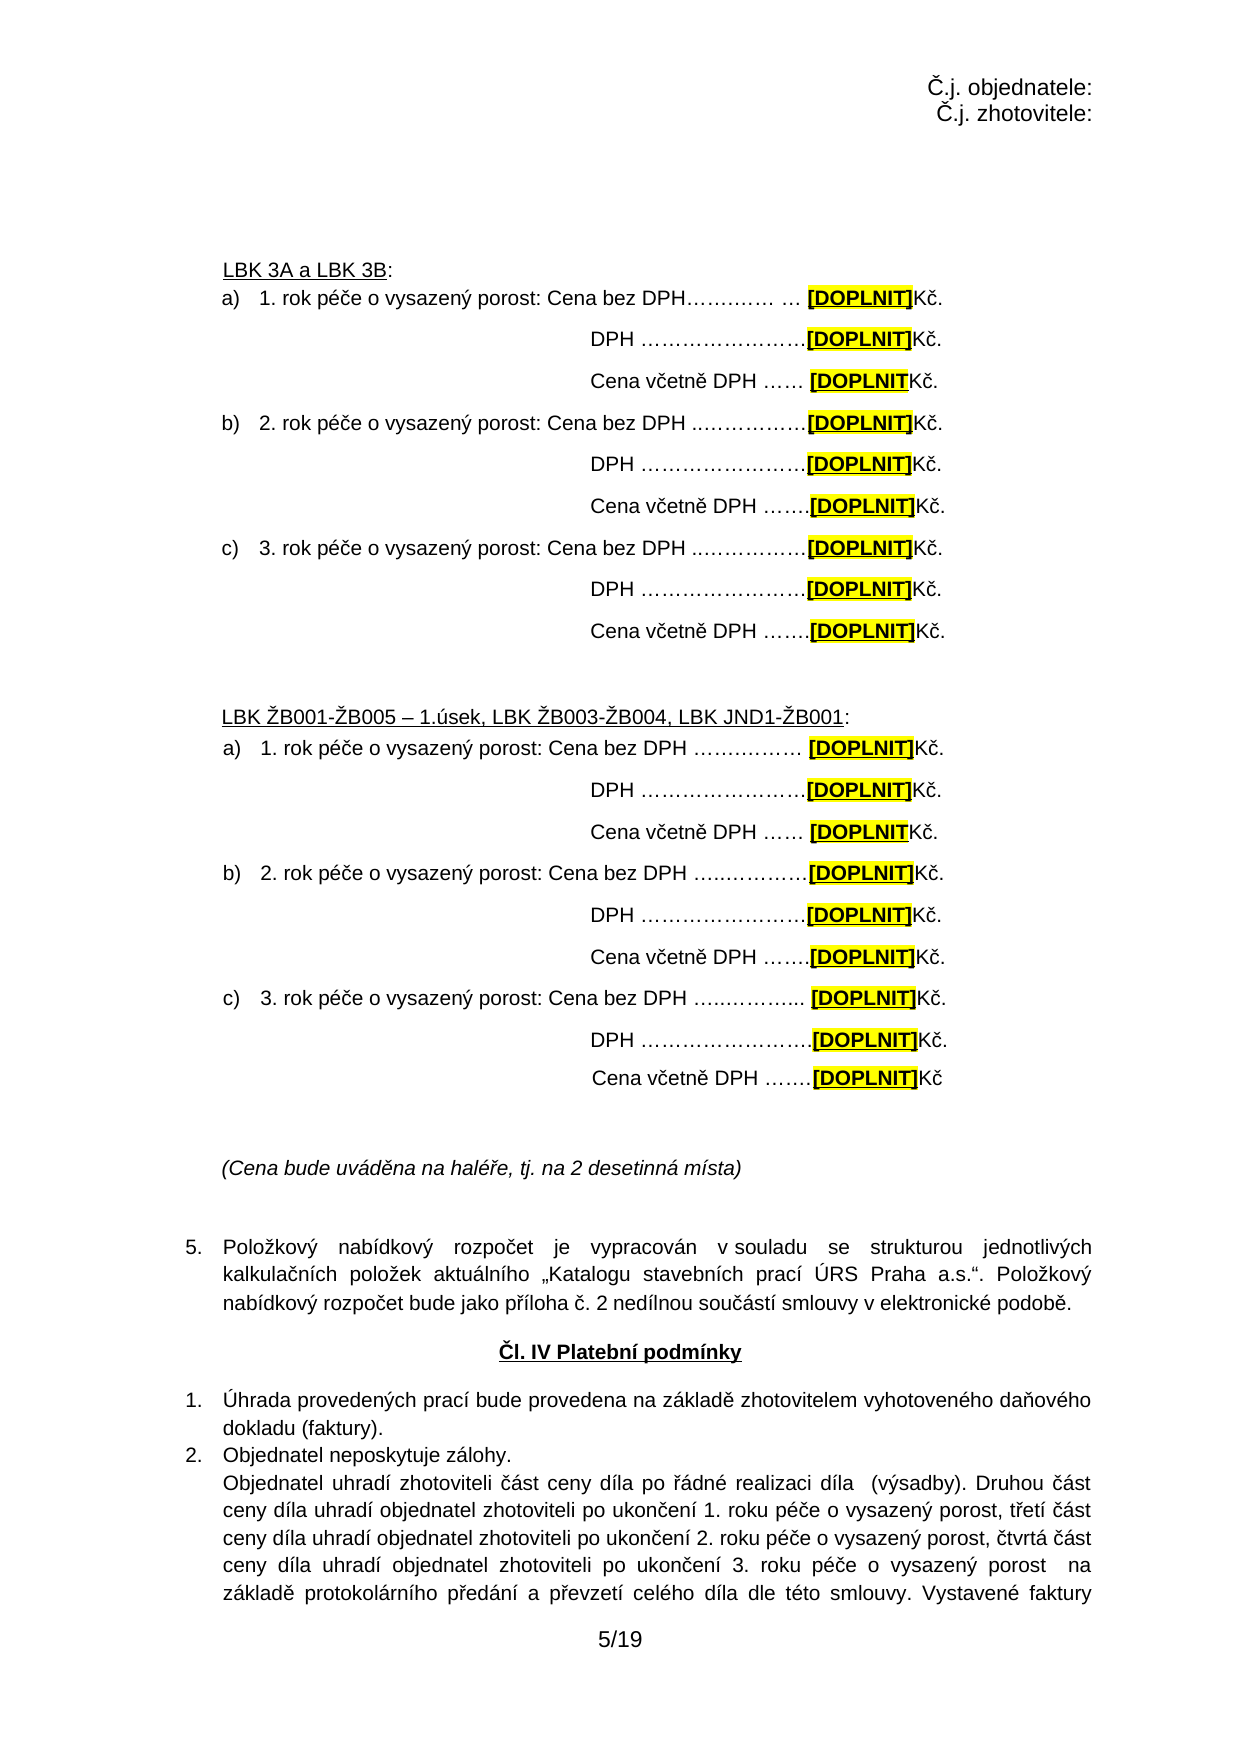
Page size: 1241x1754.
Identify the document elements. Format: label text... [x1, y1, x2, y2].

list 1. rok péče o vysazený porost: Cena bez DPH…….…… … [DOPLNIT]Kč. [221, 282, 1093, 311]
list LBK 3A a LBK 3B: [223, 258, 1093, 282]
text Cena včetně DPH …….[DOPLNIT]Kč. [148, 490, 1093, 519]
list Úhrada provedených prací bude provedena na základě zhotovitelem vyhotoveného daňového dokladu (faktury). [185, 1388, 1093, 1440]
text DPH ……………………[DOPLNIT]Kč. [148, 774, 1093, 803]
text DPH ……………………[DOPLNIT]Kč. [148, 573, 1093, 602]
list 2. rok péče o vysazený porost: Cena bez DPH ..……………[DOPLNIT]Kč. [221, 407, 1093, 436]
list 3. rok péče o vysazený porost: Cena bez DPH …..………... [DOPLNIT]Kč. [223, 982, 1093, 1012]
text Cena včetně DPH …….[DOPLNIT]Kč. [148, 941, 1093, 970]
text Cena včetně DPH …….[DOPLNIT]Kč [918, 1066, 1093, 1090]
text Cena včetně DPH …… [DOPLNITKč. [148, 365, 1093, 394]
text DPH ……………………[DOPLNIT]Kč. [148, 899, 1093, 928]
text DPH …………………….[DOPLNIT]Kč. [148, 1024, 1093, 1053]
list Objednatel neposkytuje zálohy. [185, 1443, 1093, 1467]
list 2. rok péče o vysazený porost: Cena bez DPH …..…………[DOPLNIT]Kč. [223, 857, 1093, 887]
text (Cena bude uváděna na haléře, tj. na 2 desetinná místa) [148, 1156, 1093, 1180]
text DPH ……………………[DOPLNIT]Kč. [148, 448, 1093, 477]
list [223, 1471, 1093, 1605]
text Cena včetně DPH …….[DOPLNIT]Kč. [148, 615, 1093, 644]
text Cena včetně DPH …….[DOPLNIT]Kč [148, 1066, 813, 1090]
text Cena včetně DPH …… [DOPLNITKč. [148, 816, 1093, 845]
text DPH ……………………[DOPLNIT]Kč. [148, 323, 1093, 352]
text Čl. IV Platební podmínky [148, 1340, 1093, 1364]
list 3. rok péče o vysazený porost: Cena bez DPH ..……………[DOPLNIT]Kč. [221, 532, 1093, 561]
text LBK ŽB001-ŽB005 – 1.úsek, LBK ŽB003-ŽB004, LBK JND1-ŽB001: [148, 705, 1093, 729]
list Položkový nabídkový rozpočet je vypracován v souladu se strukturou jednotlivých kalkulačních položek aktuálního „Katalogu stavebních prací ÚRS Praha a.s.“. Položkový nabídkový rozpočet bude jako příloha č. 2 nedílnou součástí smlouvy v elektronické podobě. [185, 1235, 1093, 1315]
list 1. rok péče o vysazený porost: Cena bez DPH …….……… [DOPLNIT]Kč. [223, 732, 1093, 762]
